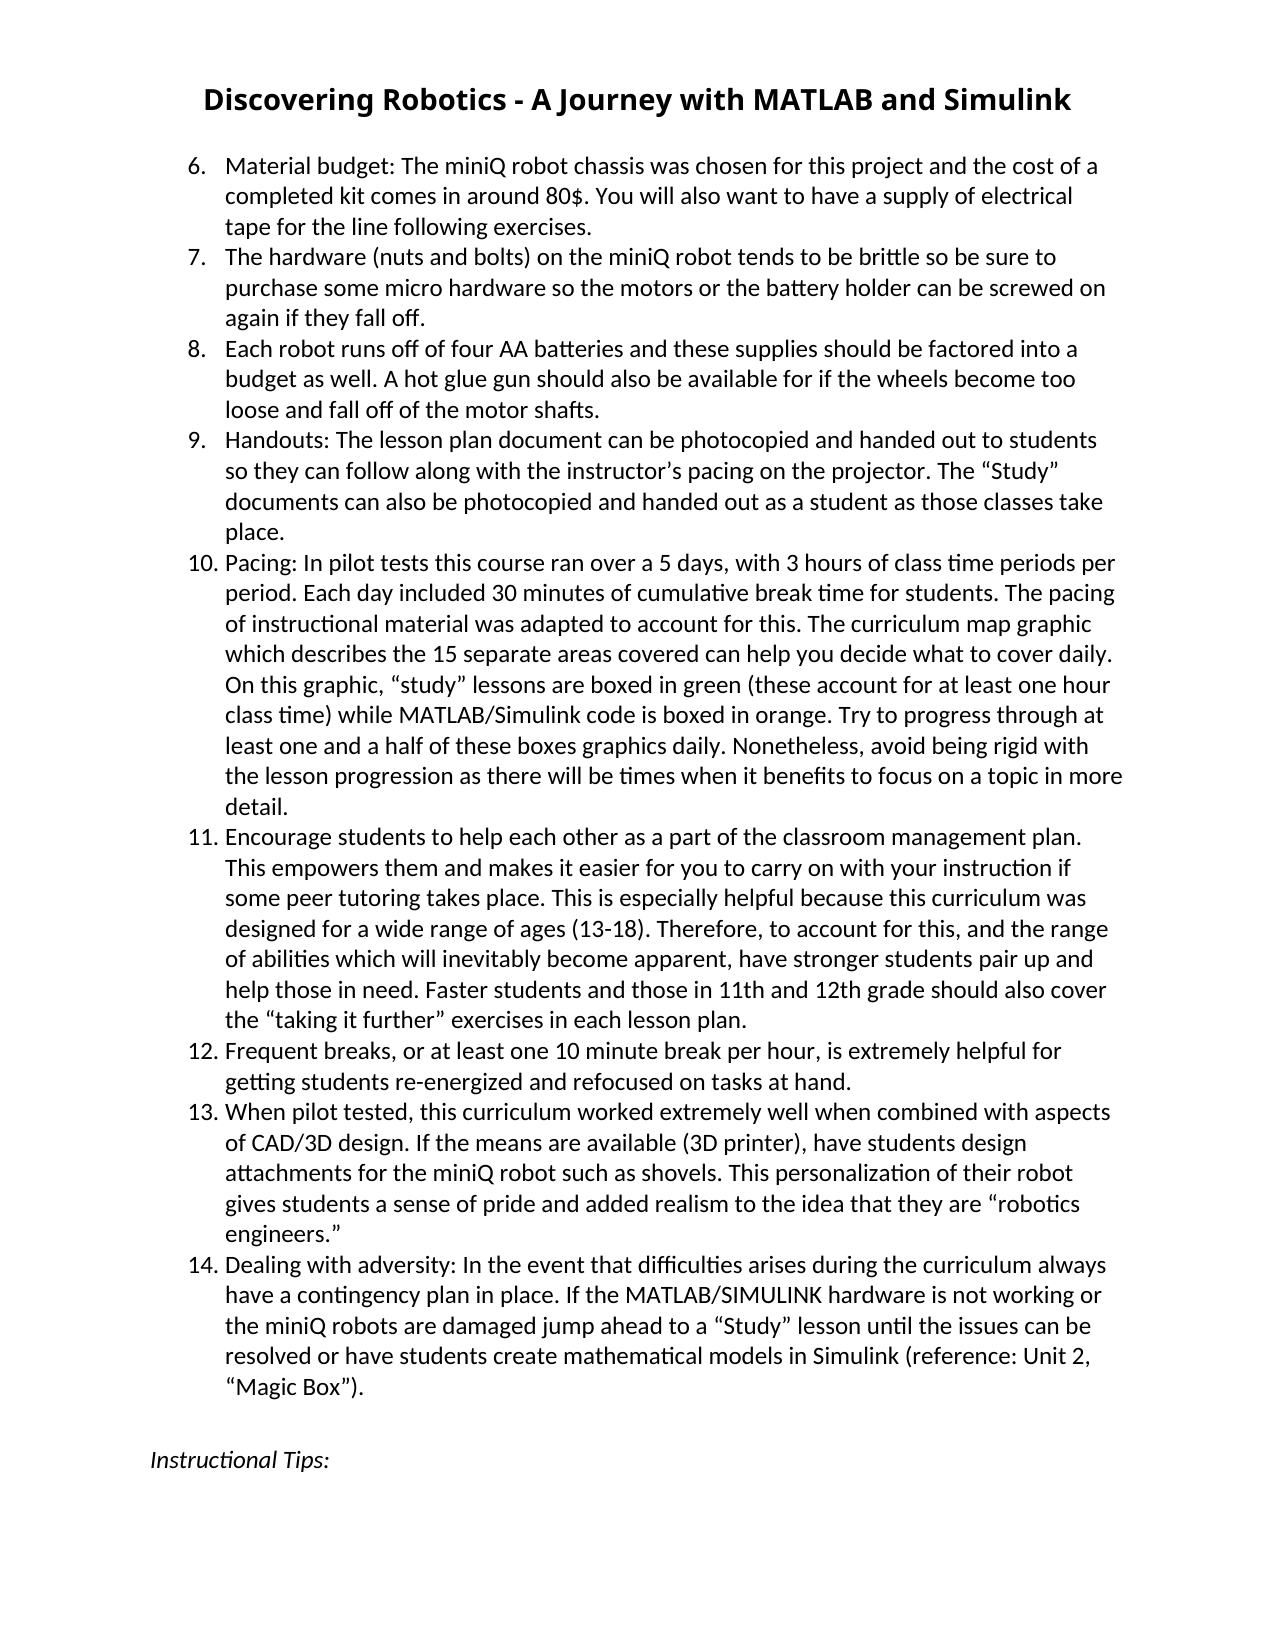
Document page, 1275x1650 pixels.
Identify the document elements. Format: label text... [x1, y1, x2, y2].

list Material budget: The miniQ robot chassis was chosen for this project and the cost of a completed kit comes in around 80$. You will also want to have a supply of electrical tape for the line following exercises. [187, 150, 1125, 242]
list When pilot tested, this curriculum worked extremely well when combined with aspects of CAD/3D design. If the means are available (3D printer), have students design attachments for the miniQ robot such as shovels. This personalization of their robot gives students a sense of pride and added realism to the idea that they are “robotics engineers.” [187, 1096, 1125, 1249]
text Instructional Tips: [150, 1444, 1125, 1475]
list Dealing with adversity: In the event that difficulties arises during the curriculum always have a contingency plan in place. If the MATLAB/SIMULINK hardware is not working or the miniQ robots are damaged jump ahead to a “Study” lesson until the issues can be resolved or have students create mathematical models in Simulink (reference: Unit 2, “Magic Box”). [187, 1249, 1125, 1401]
list Each robot runs off of four AA batteries and these supplies should be factored into a budget as well. A hot glue gun should also be available for if the wheels become too loose and fall off of the motor shafts. [187, 333, 1125, 425]
list Pacing: In pilot tests this course ran over a 5 days, with 3 hours of class time periods per period. Each day included 30 minutes of cumulative break time for students. The pacing of instructional material was adapted to account for this. The curriculum map graphic which describes the 15 separate areas covered can help you decide what to cover daily. On this graphic, “study” lessons are boxed in green (these account for at least one hour class time) while MATLAB/Simulink code is boxed in orange. Try to progress through at least one and a half of these boxes graphics daily. Nonetheless, avoid being rigid with the lesson progression as there will be times when it benefits to focus on a topic in more detail. [187, 547, 1125, 821]
list The hardware (nuts and bolts) on the miniQ robot tends to be brittle so be sure to purchase some micro hardware so the motors or the battery holder can be screwed on again if they fall off. [187, 242, 1125, 333]
list Handouts: The lesson plan document can be photocopied and handed out to students so they can follow along with the instructor’s pacing on the projector. The “Study” documents can also be photocopied and handed out as a student as those classes take place. [187, 425, 1125, 547]
list Encourage students to help each other as a part of the classroom management plan. This empowers them and makes it easier for you to carry on with your instruction if some peer tutoring takes place. This is especially helpful because this curriculum was designed for a wide range of ages (13-18). Therefore, to account for this, and the range of abilities which will inevitably become apparent, have stronger students pair up and help those in need. Faster students and those in 11th and 12th grade should also cover the “taking it further” exercises in each lesson plan. [187, 821, 1125, 1035]
list Frequent breaks, or at least one 10 minute break per hour, is extremely helpful for getting students re-energized and refocused on tasks at hand. [187, 1035, 1125, 1096]
